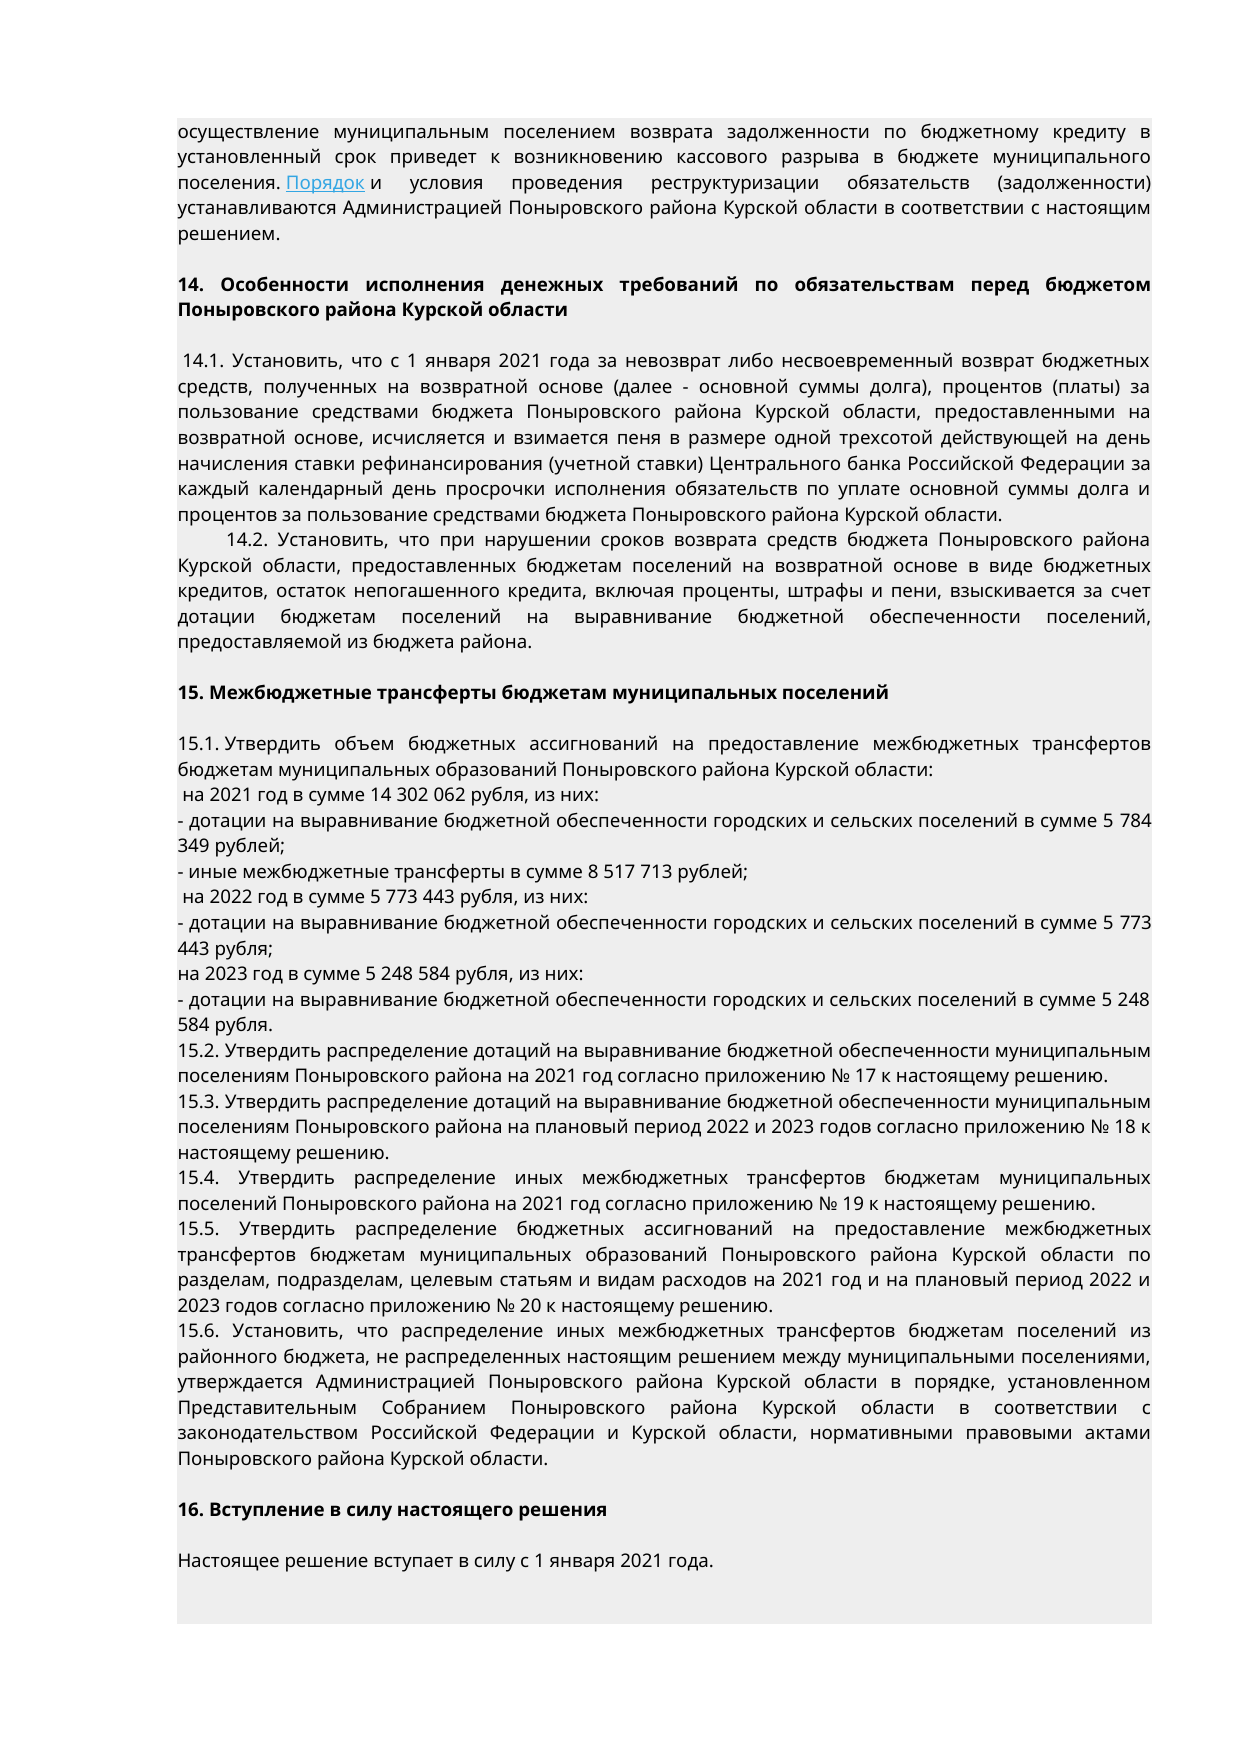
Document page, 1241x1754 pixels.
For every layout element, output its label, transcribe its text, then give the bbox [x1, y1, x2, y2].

text 15.5. Утвердить распределение бюджетных ассигнований на предоставление межбюджетных трансфертов бюджетам муниципальных образований Поныровского района Курской области по разделам, подразделам, целевым статьям и видам расходов на 2021 год и на плановый период 2022 и 2023 годов согласно приложению № 20 к настоящему решению. [177, 1216, 1152, 1318]
text 15.4. Утвердить распределение иных межбюджетных трансфертов бюджетам муниципальных поселений Поныровского района на 2021 год согласно приложению № 19 к настоящему решению. [177, 1164, 1152, 1216]
text 14.1. Установить, что с 1 января 2021 года за невозврат либо несвоевременный возврат бюджетных средств, полученных на возвратной основе (далее - основной суммы долга), процентов (платы) за пользование средствами бюджета Поныровского района Курской области, предоставленными на возвратной основе, исчисляется и взимается пеня в размере одной трехсотой действующей на день начисления ставки рефинансирования (учетной ставки) Центрального банка Российской Федерации за каждый календарный день просрочки исполнения обязательств по уплате основной суммы долга и процентов за пользование средствами бюджета Поныровского района Курской области. [177, 348, 1152, 526]
text 15.1. Утвердить объем бюджетных ассигнований на предоставление межбюджетных трансфертов бюджетам муниципальных образований Поныровского района Курской области: [177, 731, 1152, 782]
text 16. Вступление в силу настоящего решения [177, 1496, 1152, 1522]
text - дотации на выравнивание бюджетной обеспеченности городских и сельских поселений в сумме 5 248 584 рубля. [177, 986, 1152, 1037]
text 14.2. Установить, что при нарушении сроков возврата средств бюджета Поныровского района Курской области, предоставленных бюджетам поселений на возвратной основе в виде бюджетных кредитов, остаток непогашенного кредита, включая проценты, штрафы и пени, взыскивается за счет дотации бюджетам поселений на выравнивание бюджетной обеспеченности поселений, предоставляемой из бюджета района. [177, 526, 1152, 654]
text - дотации на выравнивание бюджетной обеспеченности городских и сельских поселений в сумме 5 784 349 рублей; [177, 807, 1152, 858]
text на 2022 год в сумме 5 773 443 рубля, из них: [177, 884, 1152, 909]
text 14. Особенности исполнения денежных требований по обязательствам перед бюджетом Поныровского района Курской области [177, 271, 1152, 322]
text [177, 118, 1152, 246]
text 15. Межбюджетные трансферты бюджетам муниципальных поселений [177, 679, 1152, 705]
text на 2021 год в сумме 14 302 062 рубля, из них: [177, 782, 1152, 807]
text - иные межбюджетные трансферты в сумме 8 517 713 рублей; [177, 858, 1152, 884]
text 15.3. Утвердить распределение дотаций на выравнивание бюджетной обеспеченности муниципальным поселениям Поныровского района на плановый период 2022 и 2023 годов согласно приложению № 18 к настоящему решению. [177, 1088, 1152, 1164]
text Настоящее решение вступает в силу с 1 января 2021 года. [177, 1547, 1152, 1573]
text - дотации на выравнивание бюджетной обеспеченности городских и сельских поселений в сумме 5 773 443 рубля; [177, 909, 1152, 960]
text на 2023 год в сумме 5 248 584 рубля, из них: [177, 960, 1152, 986]
text 15.6. Установить, что распределение иных межбюджетных трансфертов бюджетам поселений из районного бюджета, не распределенных настоящим решением между муниципальными поселениями, утверждается Администрацией Поныровского района Курской области в порядке, установленном Представительным Собранием Поныровского района Курской области в соответствии с законодательством Российской Федерации и Курской области, нормативными правовыми актами Поныровского района Курской области. [177, 1318, 1152, 1471]
text 15.2. Утвердить распределение дотаций на выравнивание бюджетной обеспеченности муниципальным поселениям Поныровского района на 2021 год согласно приложению № 17 к настоящему решению. [177, 1037, 1152, 1088]
